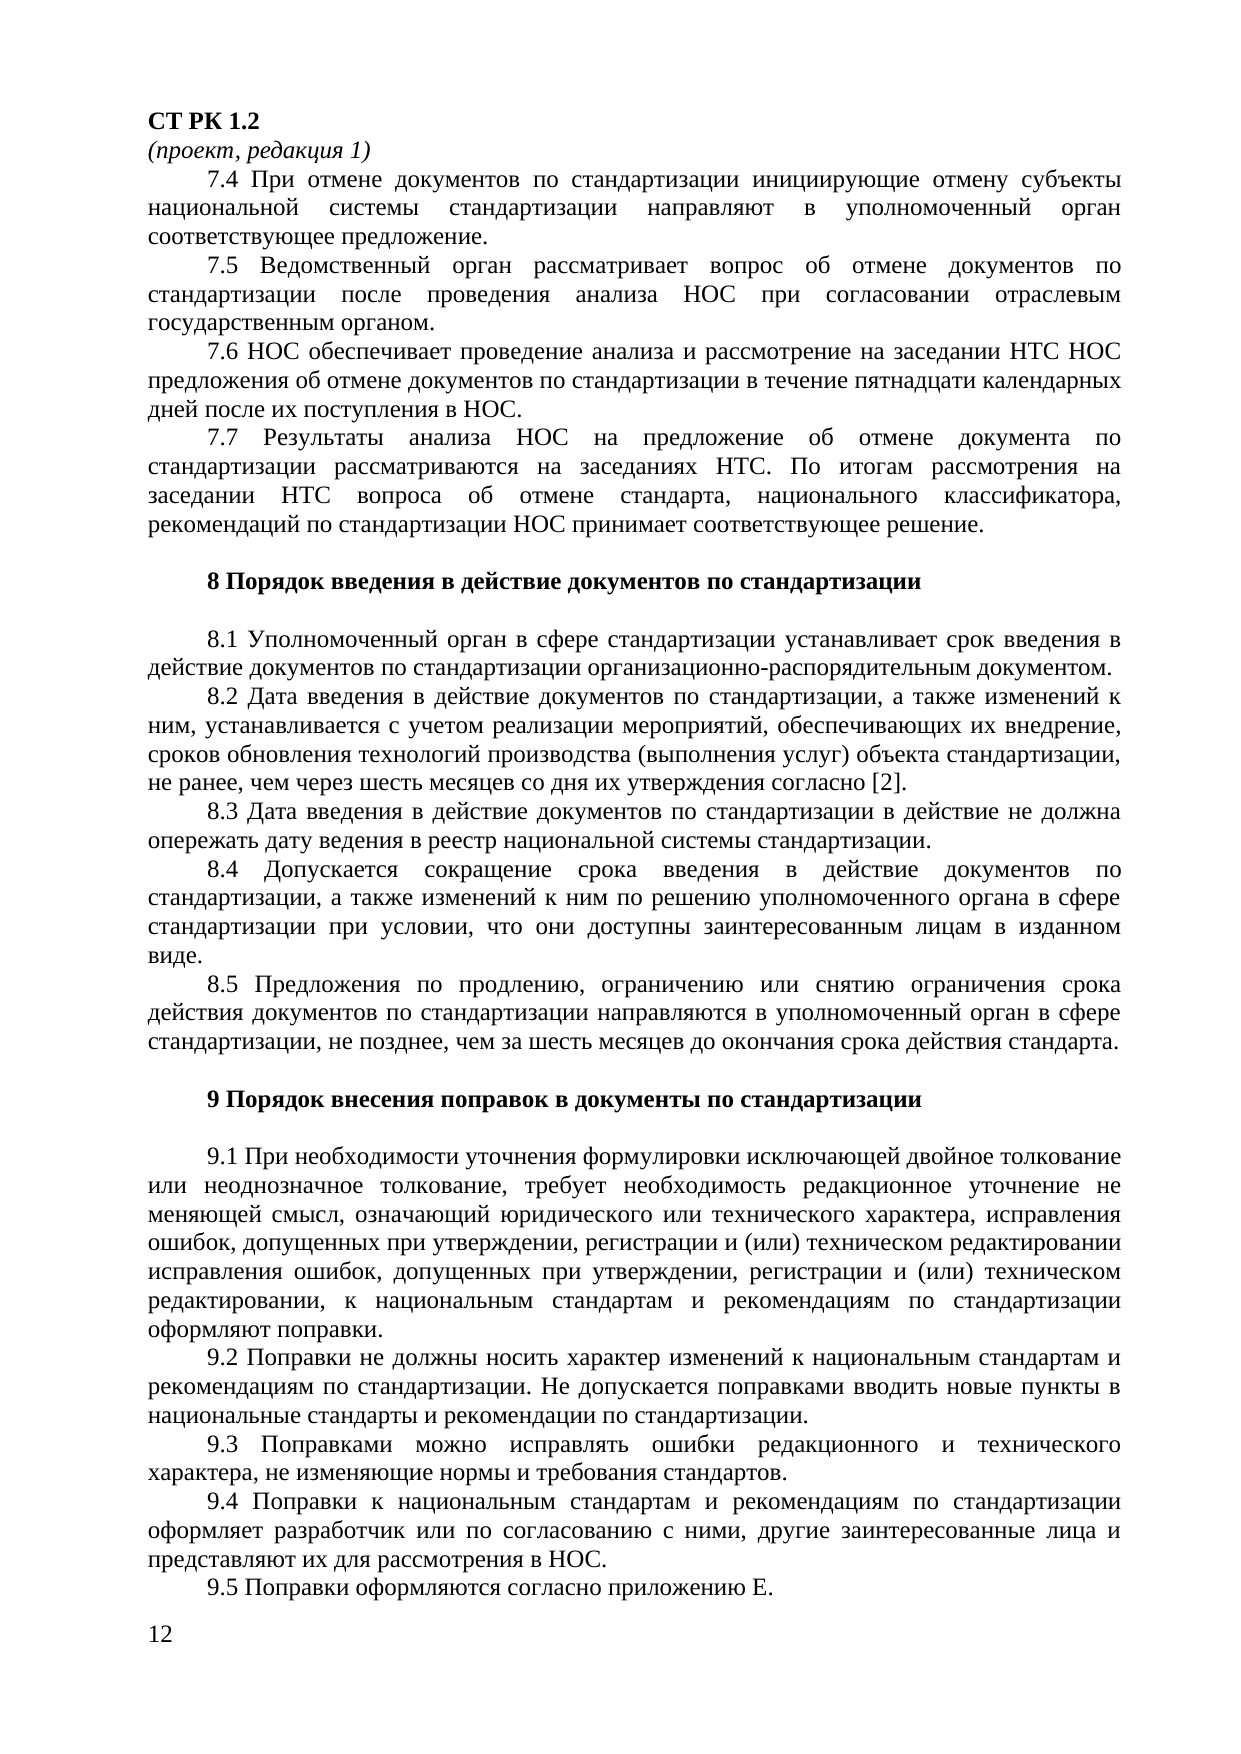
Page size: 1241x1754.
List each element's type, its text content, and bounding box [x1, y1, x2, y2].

text 8.5 Предложения по продлению, ограничению или снятию ограничения срока действия документов по стандартизации направляются в уполномоченный орган в сфере стандартизации, не позднее, чем за шесть месяцев до окончания срока действия стандарта. [148, 969, 1122, 1055]
subtitle 8 Порядок введения в действие документов по стандартизации [148, 566, 1122, 595]
text 7.7 Результаты анализа НОС на предложение об отмене документа по стандартизации рассматриваются на заседаниях НТС. По итогам рассмотрения на заседании НТС вопроса об отмене стандарта, национального классификатора, рекомендаций по стандартизации НОС принимает соответствующее решение. [148, 422, 1122, 537]
text 8.3 Дата введения в действие документов по стандартизации в действие не должна опережать дату ведения в реестр национальной системы стандартизации. [148, 796, 1122, 854]
text 8.1 Уполномоченный орган в сфере стандартизации устанавливает срок введения в действие документов по стандартизации организационно-распорядительным документом. [148, 624, 1122, 681]
text 7.6 НОС обеспечивает проведение анализа и рассмотрение на заседании НТС НОС предложения об отмене документов по стандартизации в течение пятнадцати календарных дней после их поступления в НОС. [148, 336, 1122, 422]
text 7.4 При отмене документов по стандартизации инициирующие отмену субъекты национальной системы стандартизации направляют в уполномоченный орган соответствующее предложение. [148, 164, 1122, 250]
text 9.3 Поправками можно исправлять ошибки редакционного и технического характера, не изменяющие нормы и требования стандартов. [148, 1429, 1122, 1486]
text 9.5 Поправки оформляются согласно приложению Е. [148, 1572, 1122, 1601]
subtitle 9 Порядок внесения поправок в документы по стандартизации [148, 1084, 1122, 1112]
text 8.2 Дата введения в действие документов по стандартизации, а также изменений к ним, устанавливается с учетом реализации мероприятий, обеспечивающих их внедрение, сроков обновления технологий производства (выполнения услуг) объекта стандартизации, не ранее, чем через шесть месяцев со дня их утверждения согласно [2]. [148, 681, 1122, 796]
text 9.4 Поправки к национальным стандартам и рекомендациям по стандартизации оформляет разработчик или по согласованию с ними, другие заинтересованные лица и представляют их для рассмотрения в НОС. [148, 1486, 1122, 1572]
text 9.2 Поправки не должны носить характер изменений к национальным стандартам и рекомендациям по стандартизации. Не допускается поправками вводить новые пункты в национальные стандарты и рекомендации по стандартизации. [148, 1342, 1122, 1429]
text 8.4 Допускается сокращение срока введения в действие документов по стандартизации, а также изменений к ним по решению уполномоченного органа в сфере стандартизации при условии, что они доступны заинтересованным лицам в изданном виде. [148, 854, 1122, 969]
text 7.5 Ведомственный орган рассматривает вопрос об отмене документов по стандартизации после проведения анализа НОС при согласовании отраслевым государственным органом. [148, 250, 1122, 336]
text 9.1 При необходимости уточнения формулировки исключающей двойное толкование или неоднозначное толкование, требует необходимость редакционное уточнение не меняющей смысл, означающий юридического или технического характера, исправления ошибок, допущенных при утверждении, регистрации и (или) техническом редактировании исправления ошибок, допущенных при утверждении, регистрации и (или) техническом редактировании, к национальным стандартам и рекомендациям по стандартизации оформляют поправки. [148, 1141, 1122, 1342]
